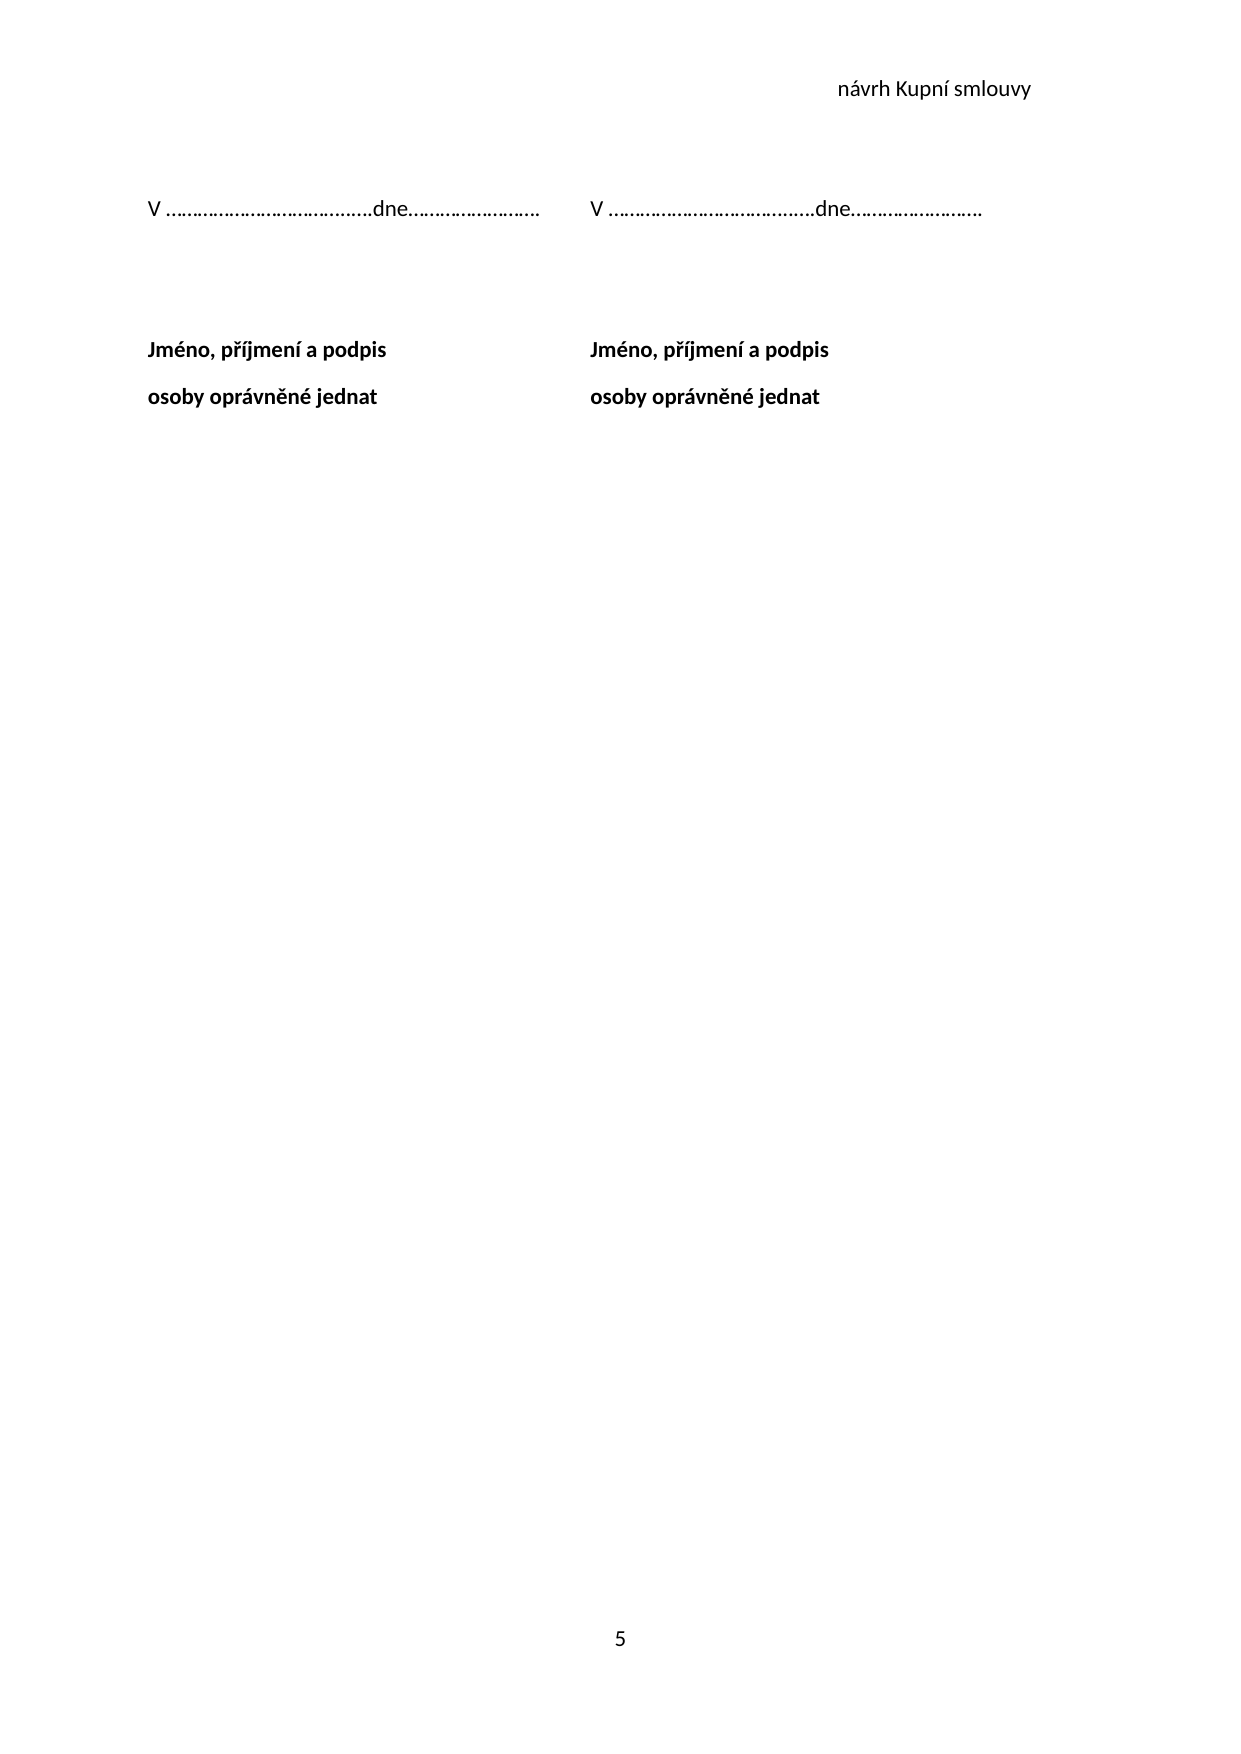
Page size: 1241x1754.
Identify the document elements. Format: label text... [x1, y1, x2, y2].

text Jméno, příjmení a podpis Jméno, příjmení a podpis [148, 335, 1093, 363]
text osoby oprávněné jednat osoby oprávněné jednat [148, 382, 1093, 410]
text V ……………………………..….dne……………………. V ……………………………..….dne……………………. [148, 194, 1093, 222]
